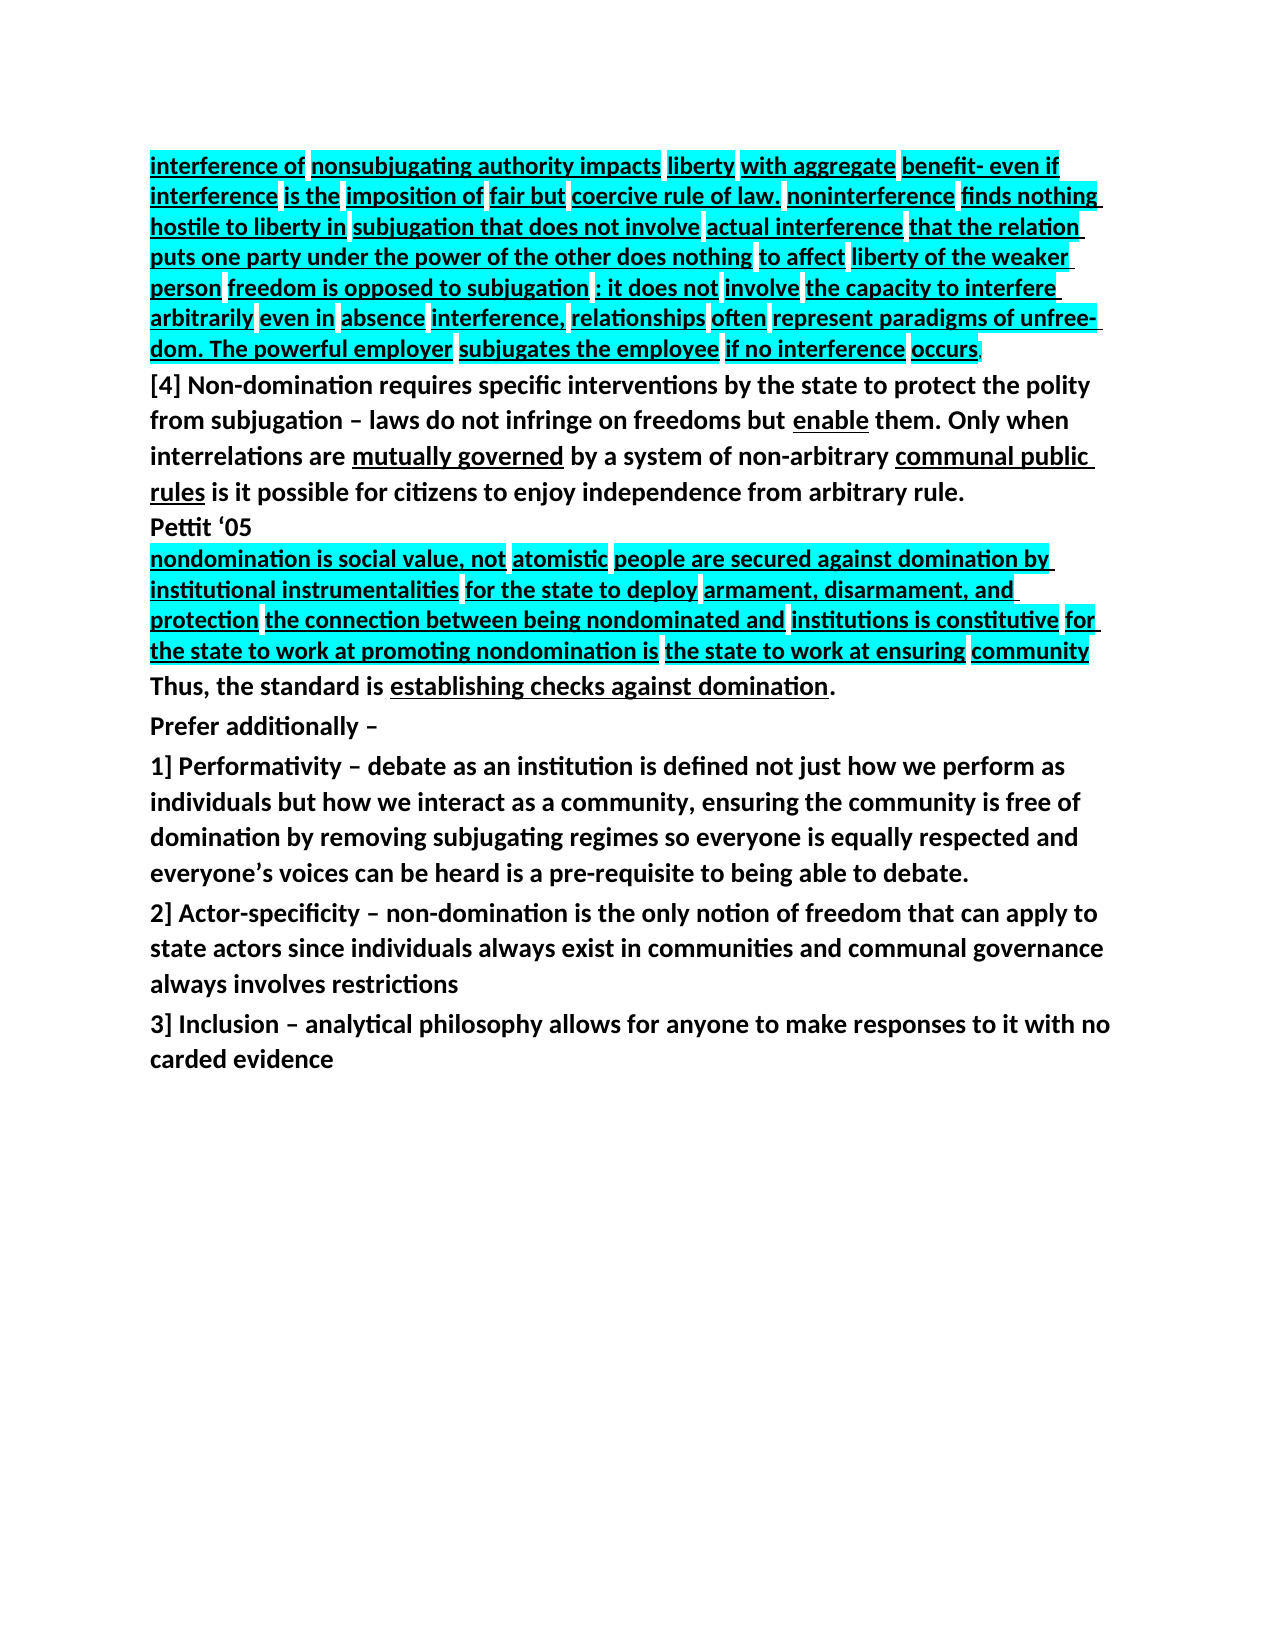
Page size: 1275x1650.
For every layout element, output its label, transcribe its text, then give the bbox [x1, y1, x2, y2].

text Pettit ‘05 [150, 510, 1125, 543]
subtitle Prefer additionally – [150, 709, 1125, 742]
subtitle 3] Inclusion – analytical philosophy allows for anyone to make responses to it with no carded evidence [150, 1007, 1125, 1076]
subtitle [4] Non-domination requires specific interventions by the state to protect the polity from subjugation – laws do not infringe on freedoms but enable them. Only when interrelations are mutually governed by a system of non-arbitrary communal public rules is it possible for citizens to enjoy independence from arbitrary rule. [150, 368, 1125, 508]
subtitle Thus, the standard is establishing checks against domination. [150, 669, 1125, 703]
subtitle 2] Actor-specificity – non-domination is the only notion of freedom that can apply to state actors since individuals always exist in communities and communal governance always involves restrictions [150, 896, 1125, 1000]
subtitle 1] Performativity – debate as an institution is defined not just how we perform as individuals but how we interact as a community, ensuring the community is free of domination by removing subjugating regimes so everyone is equally respected and everyone’s voices can be heard is a pre-requisite to being able to debate. [150, 749, 1125, 889]
